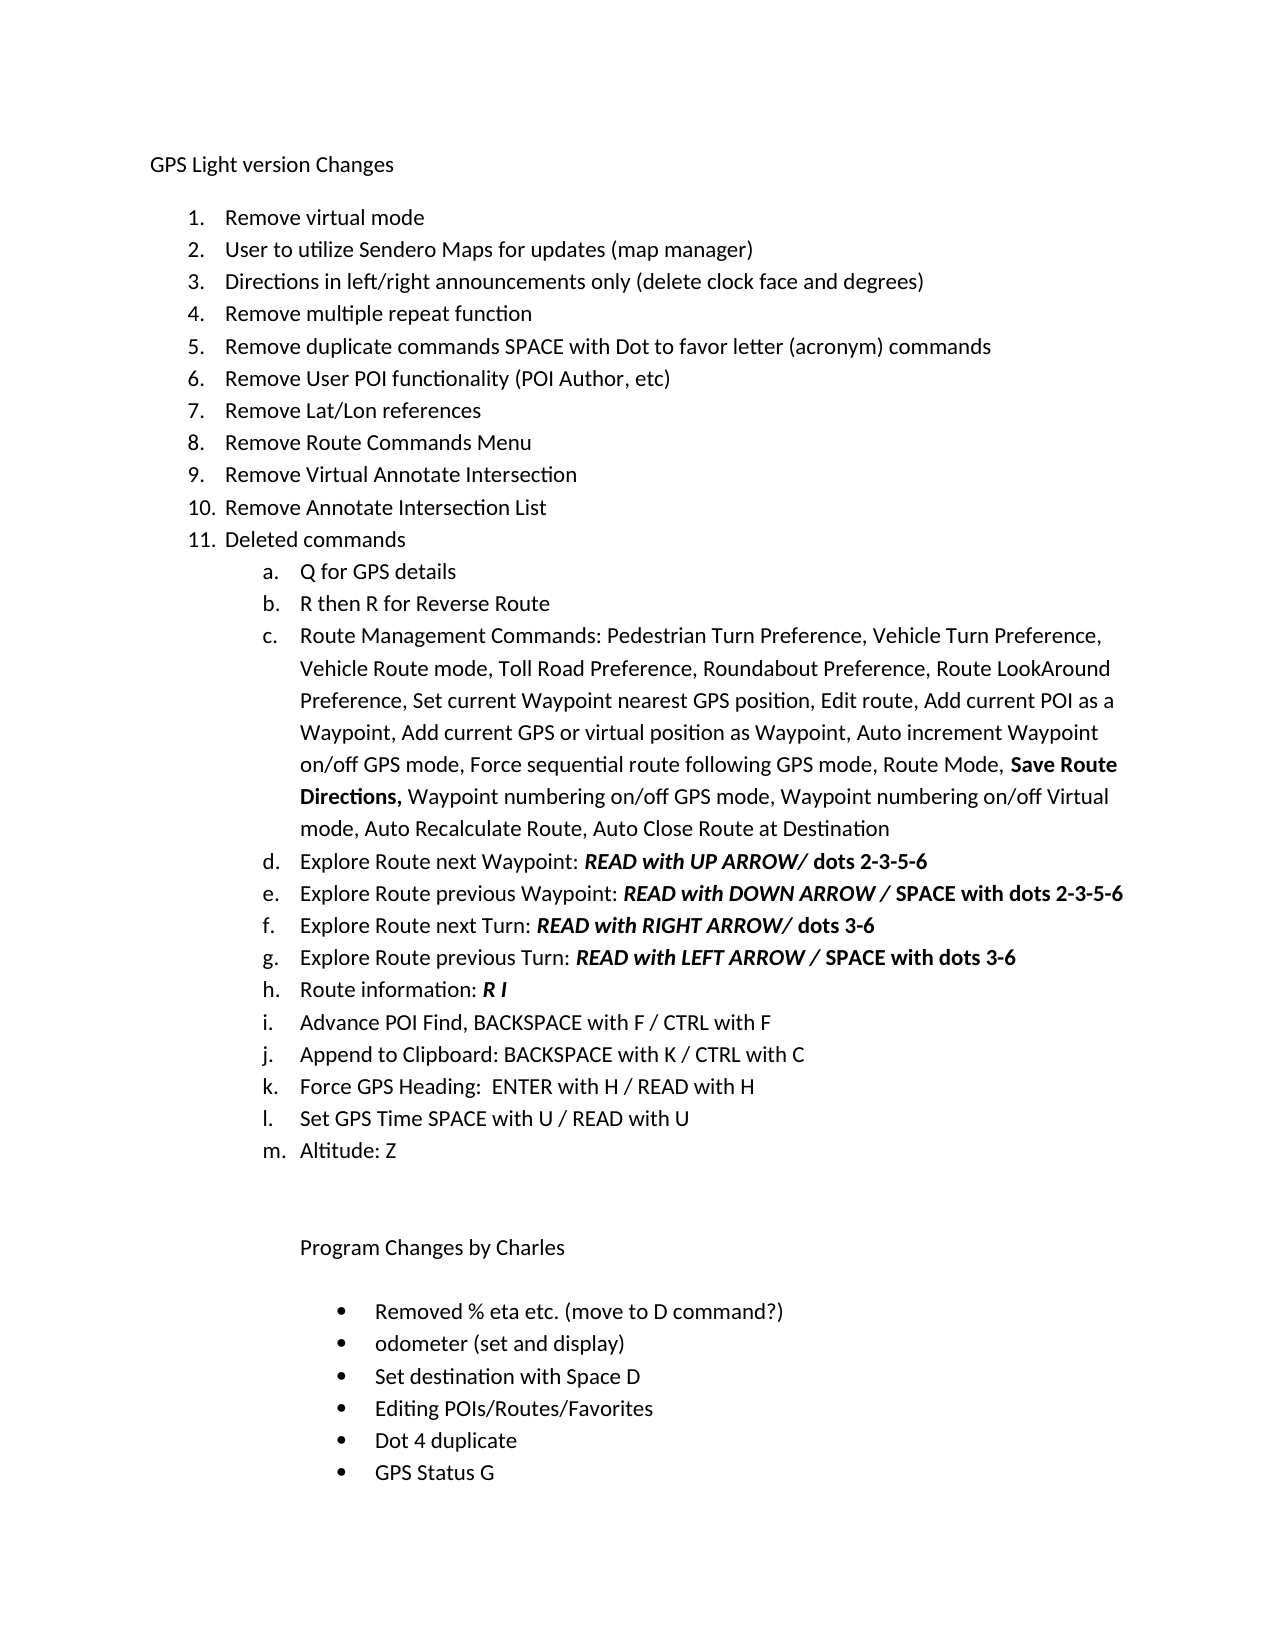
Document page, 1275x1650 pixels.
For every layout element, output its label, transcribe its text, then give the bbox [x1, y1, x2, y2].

list Explore Route previous Waypoint: READ with DOWN ARROW / SPACE with dots 2-3-5-6 [262, 879, 1125, 907]
list R then R for Reverse Route [262, 589, 1125, 617]
list Remove duplicate commands SPACE with Dot to favor letter (acronym) commands [187, 332, 1125, 360]
list Deleted commands [187, 525, 1125, 553]
list Altitude: Z [262, 1136, 1125, 1164]
list Removed % eta etc. (move to D command?) [337, 1297, 1125, 1325]
list Remove Virtual Annotate Intersection [187, 461, 1125, 488]
list Route information: R I [262, 976, 1125, 1003]
list Q for GPS details [262, 557, 1125, 585]
list Remove Lat/Lon references [187, 396, 1125, 424]
list Force GPS Heading: ENTER with H / READ with H [262, 1072, 1125, 1100]
list Directions in left/right announcements only (delete clock face and degrees) [187, 267, 1125, 295]
list Route Management Commands: Pedestrian Turn Preference, Vehicle Turn Preference, Vehicle Route mode, Toll Road Preference, Roundabout Preference, Route LookAround Preference, Set current Waypoint nearest GPS position, Edit route, Add current POI as a Waypoint, Add current GPS or virtual position as Waypoint, Auto increment Waypoint on/off GPS mode, Force sequential route following GPS mode, Route Mode, Save Route Directions, Waypoint numbering on/off GPS mode, Waypoint numbering on/off Virtual mode, Auto Recalculate Route, Auto Close Route at Destination [262, 621, 1125, 843]
list Set destination with Space D [337, 1362, 1125, 1390]
list GPS Status G [337, 1458, 1125, 1486]
list Explore Route next Waypoint: READ with UP ARROW/ dots 2-3-5-6 [262, 847, 1125, 875]
list Append to Clipboard: BACKSPACE with K / CTRL with C [262, 1040, 1125, 1068]
text GPS Light version Changes [150, 150, 1125, 178]
list Advance POI Find, BACKSPACE with F / CTRL with F [262, 1008, 1125, 1036]
list Explore Route next Turn: READ with RIGHT ARROW/ dots 3-6 [262, 911, 1125, 939]
list Editing POIs/Routes/Favorites [337, 1394, 1125, 1422]
list Set GPS Time SPACE with U / READ with U [262, 1104, 1125, 1132]
list odometer (set and display) [337, 1329, 1125, 1358]
list Remove virtual mode [187, 203, 1125, 231]
list Program Changes by Charles [300, 1233, 1125, 1261]
list Remove User POI functionality (POI Author, etc) [187, 364, 1125, 392]
list Remove Route Commands Menu [187, 428, 1125, 456]
list Dot 4 duplicate [337, 1426, 1125, 1454]
list Explore Route previous Turn: READ with LEFT ARROW / SPACE with dots 3-6 [262, 943, 1125, 971]
list Remove multiple repeat function [187, 299, 1125, 328]
list Remove Annotate Intersection List [187, 493, 1125, 521]
list User to utilize Sendero Maps for updates (map manager) [187, 235, 1125, 263]
